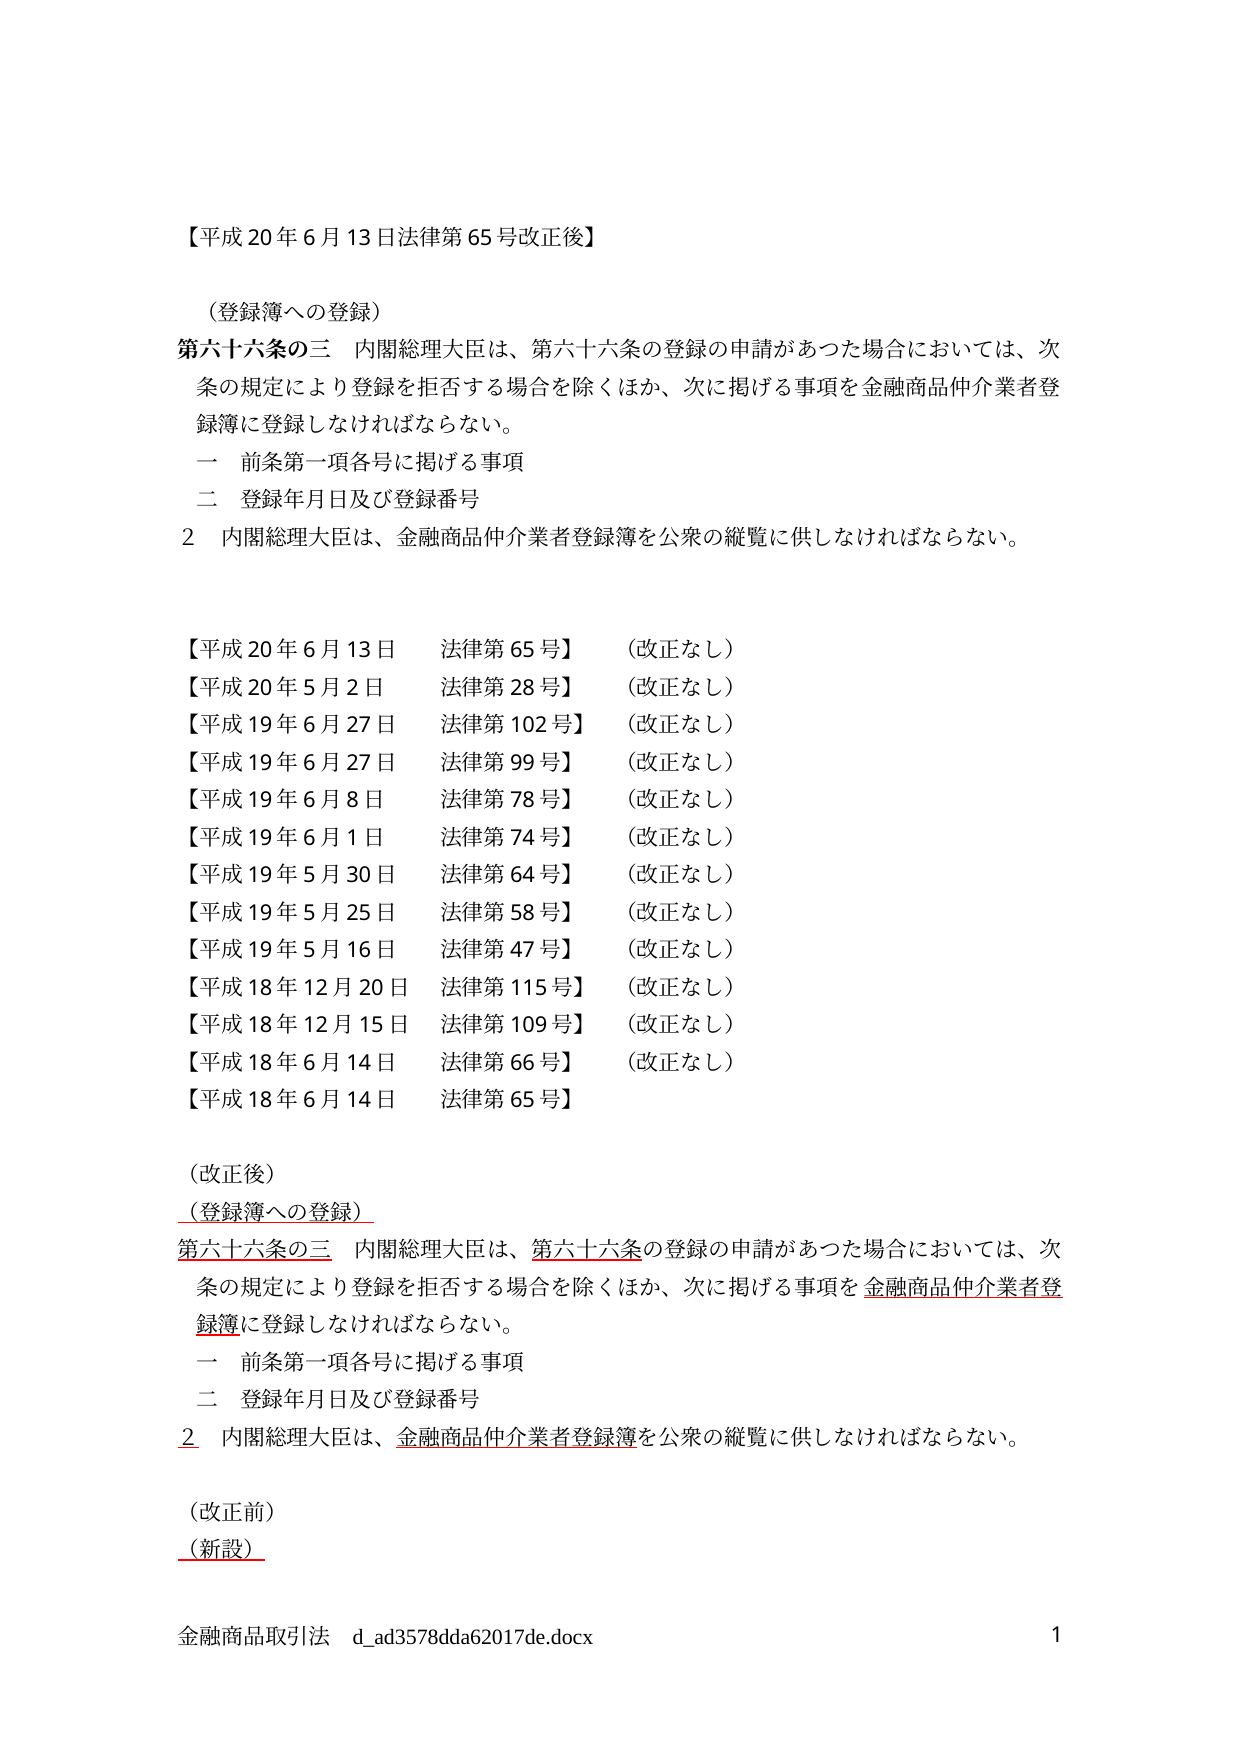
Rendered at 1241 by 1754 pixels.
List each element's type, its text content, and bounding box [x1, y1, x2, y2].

text 【平成20年6月13日 法律第65号】 （改正なし） [177, 629, 1063, 667]
text 第六十六条の三 内閣総理大臣は、第六十六条の登録の申請があつた場合においては、次条の規定により登録を拒否する場合を除くほか、次に掲げる事項を金融商品仲介業者登録簿に登録しなければならない。 [177, 1229, 1063, 1342]
text 【平成19年6月27日 法律第99号】 （改正なし） [177, 742, 1063, 779]
text （登録簿への登録） [196, 292, 1063, 329]
text （改正後） [177, 1154, 1063, 1192]
text ２ 内閣総理大臣は、金融商品仲介業者登録簿を公衆の縦覧に供しなければならない。 [177, 1417, 1063, 1454]
text 二 登録年月日及び登録番号 [196, 479, 1063, 517]
text 第六十六条の三 内閣総理大臣は、第六十六条の登録の申請があつた場合においては、次条の規定により登録を拒否する場合を除くほか、次に掲げる事項を金融商品仲介業者登録簿に登録しなければならない。 [177, 329, 1063, 442]
text 二 登録年月日及び登録番号 [196, 1379, 1063, 1417]
text 【平成19年5月25日 法律第58号】 （改正なし） [177, 892, 1063, 929]
text 【平成18年12月20日 法律第115号】 （改正なし） [177, 967, 1063, 1004]
text （改正前） [177, 1492, 1063, 1529]
text 一 前条第一項各号に掲げる事項 [196, 442, 1063, 479]
text 【平成18年6月14日 法律第65号】 [177, 1079, 1063, 1117]
text 【平成19年6月1日 法律第74号】 （改正なし） [177, 817, 1063, 854]
text 【平成19年6月8日 法律第78号】 （改正なし） [177, 779, 1063, 817]
text 【平成18年12月15日 法律第109号】 （改正なし） [177, 1004, 1063, 1042]
text （新設） [177, 1529, 1063, 1567]
text 【平成19年6月27日 法律第102号】 （改正なし） [177, 704, 1063, 742]
text 【平成19年5月30日 法律第64号】 （改正なし） [177, 854, 1063, 892]
text 【平成20年6月13日法律第65号改正後】 [177, 217, 1063, 254]
text （登録簿への登録） [177, 1192, 1063, 1229]
text ２ 内閣総理大臣は、金融商品仲介業者登録簿を公衆の縦覧に供しなければならない。 [177, 517, 1063, 554]
text 一 前条第一項各号に掲げる事項 [196, 1342, 1063, 1379]
text 【平成18年6月14日 法律第66号】 （改正なし） [177, 1042, 1063, 1079]
text 【平成19年5月16日 法律第47号】 （改正なし） [177, 929, 1063, 967]
text 【平成20年5月2日 法律第28号】 （改正なし） [177, 667, 1063, 704]
